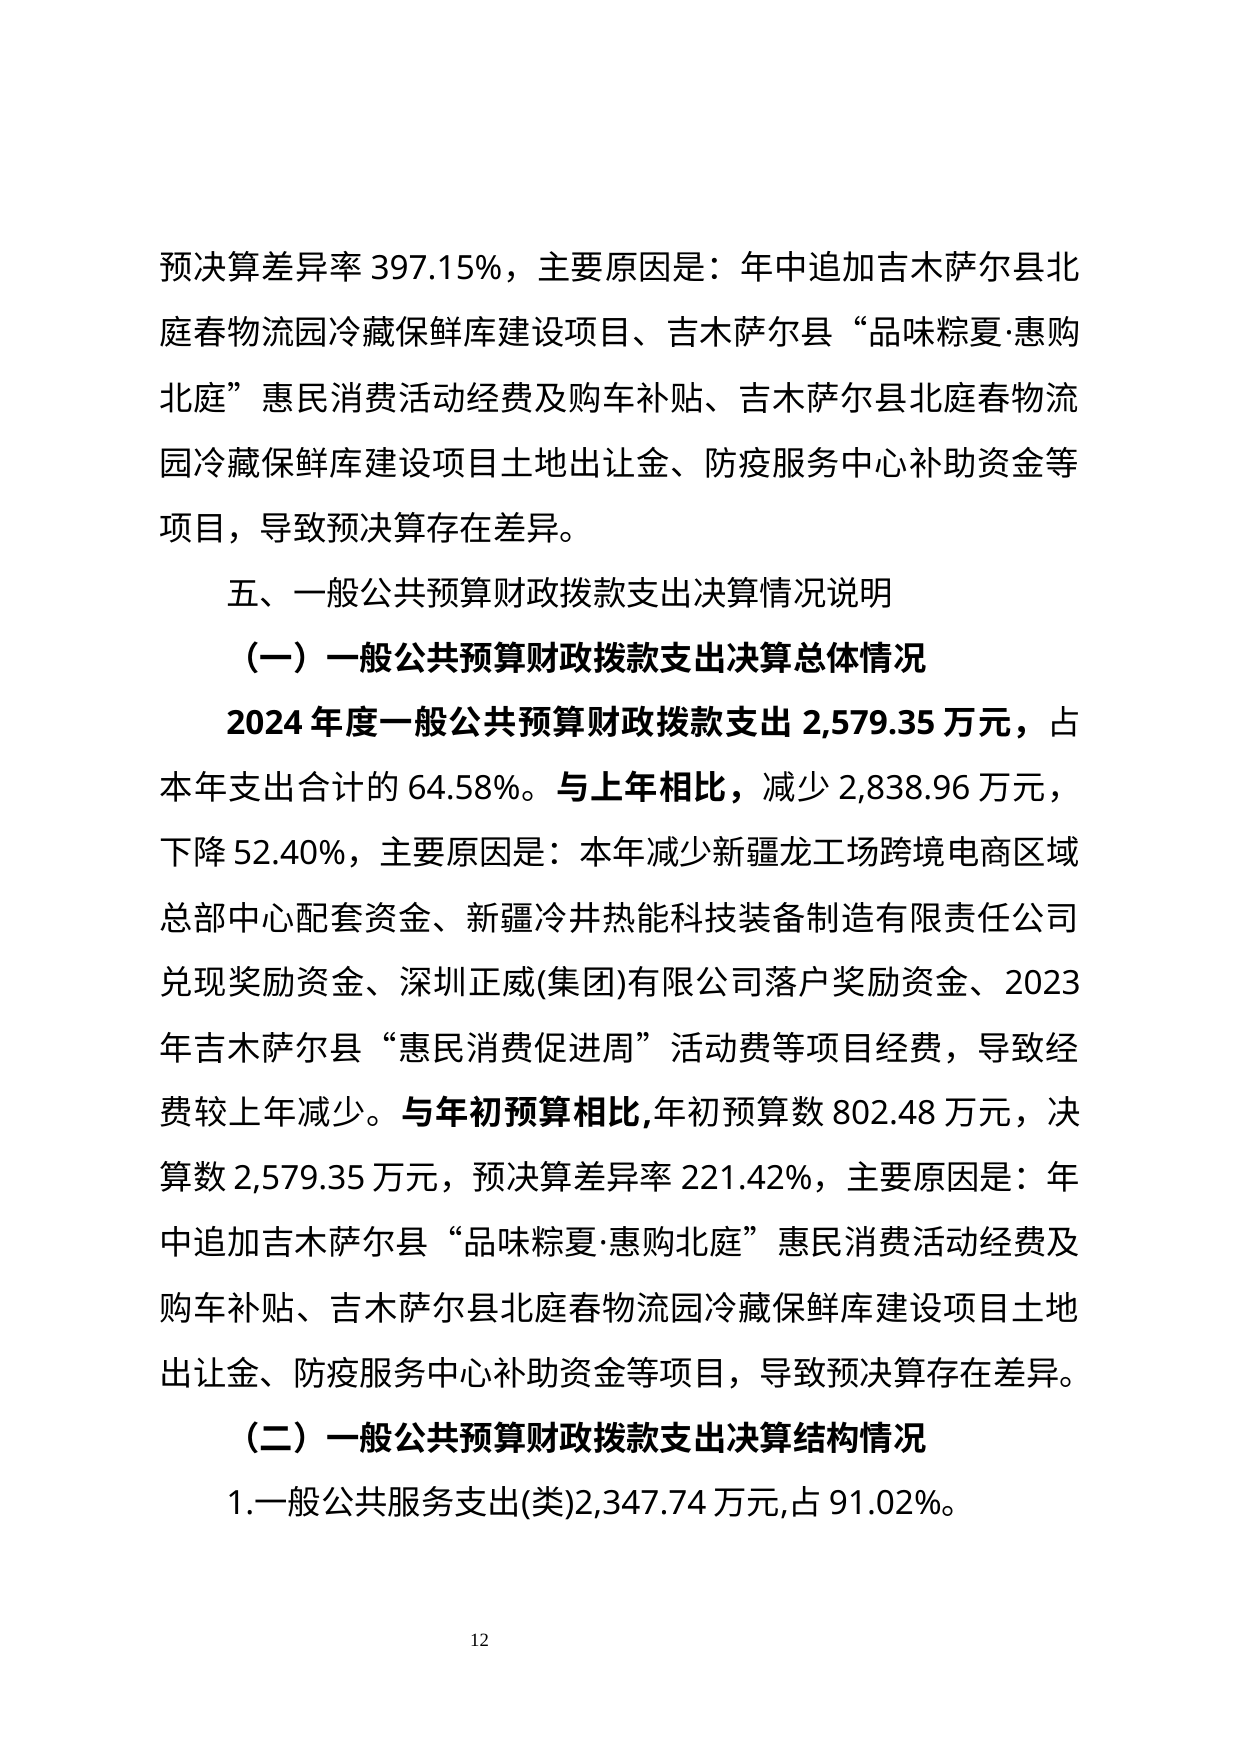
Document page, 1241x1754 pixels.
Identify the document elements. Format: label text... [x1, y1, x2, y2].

text （二）一般公共预算财政拨款支出决算结构情况 [159, 1403, 1081, 1468]
text 五、一般公共预算财政拨款支出决算情况说明 [159, 558, 1081, 623]
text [159, 233, 1081, 558]
text 2024年度一般公共预算财政拨款支出2,579.35万元，占本年支出合计的64.58%。与上年相比，减少2,838.96万元，下降52.40%，主要原因是：本年减少新疆龙工场跨境电商区域总部中心配套资金、新疆冷井热能科技装备制造有限责任公司兑现奖励资金、深圳正威(集团)有限公司落户奖励资金、2023年吉木萨尔县“惠民消费促进周”活动费等项目经费，导致经费较上年减少。与年初预算相比,年初预算数802.48万元，决算数2,579.35万元，预决算差异率221.42%，主要原因是：年中追加吉木萨尔县“品味粽夏·惠购北庭”惠民消费活动经费及购车补贴、吉木萨尔县北庭春物流园冷藏保鲜库建设项目土地出让金、防疫服务中心补助资金等项目，导致预决算存在差异。 [159, 688, 1081, 1403]
text 1.一般公共服务支出(类)2,347.74万元,占91.02%。 [159, 1468, 1081, 1533]
text （一）一般公共预算财政拨款支出决算总体情况 [159, 623, 1081, 688]
